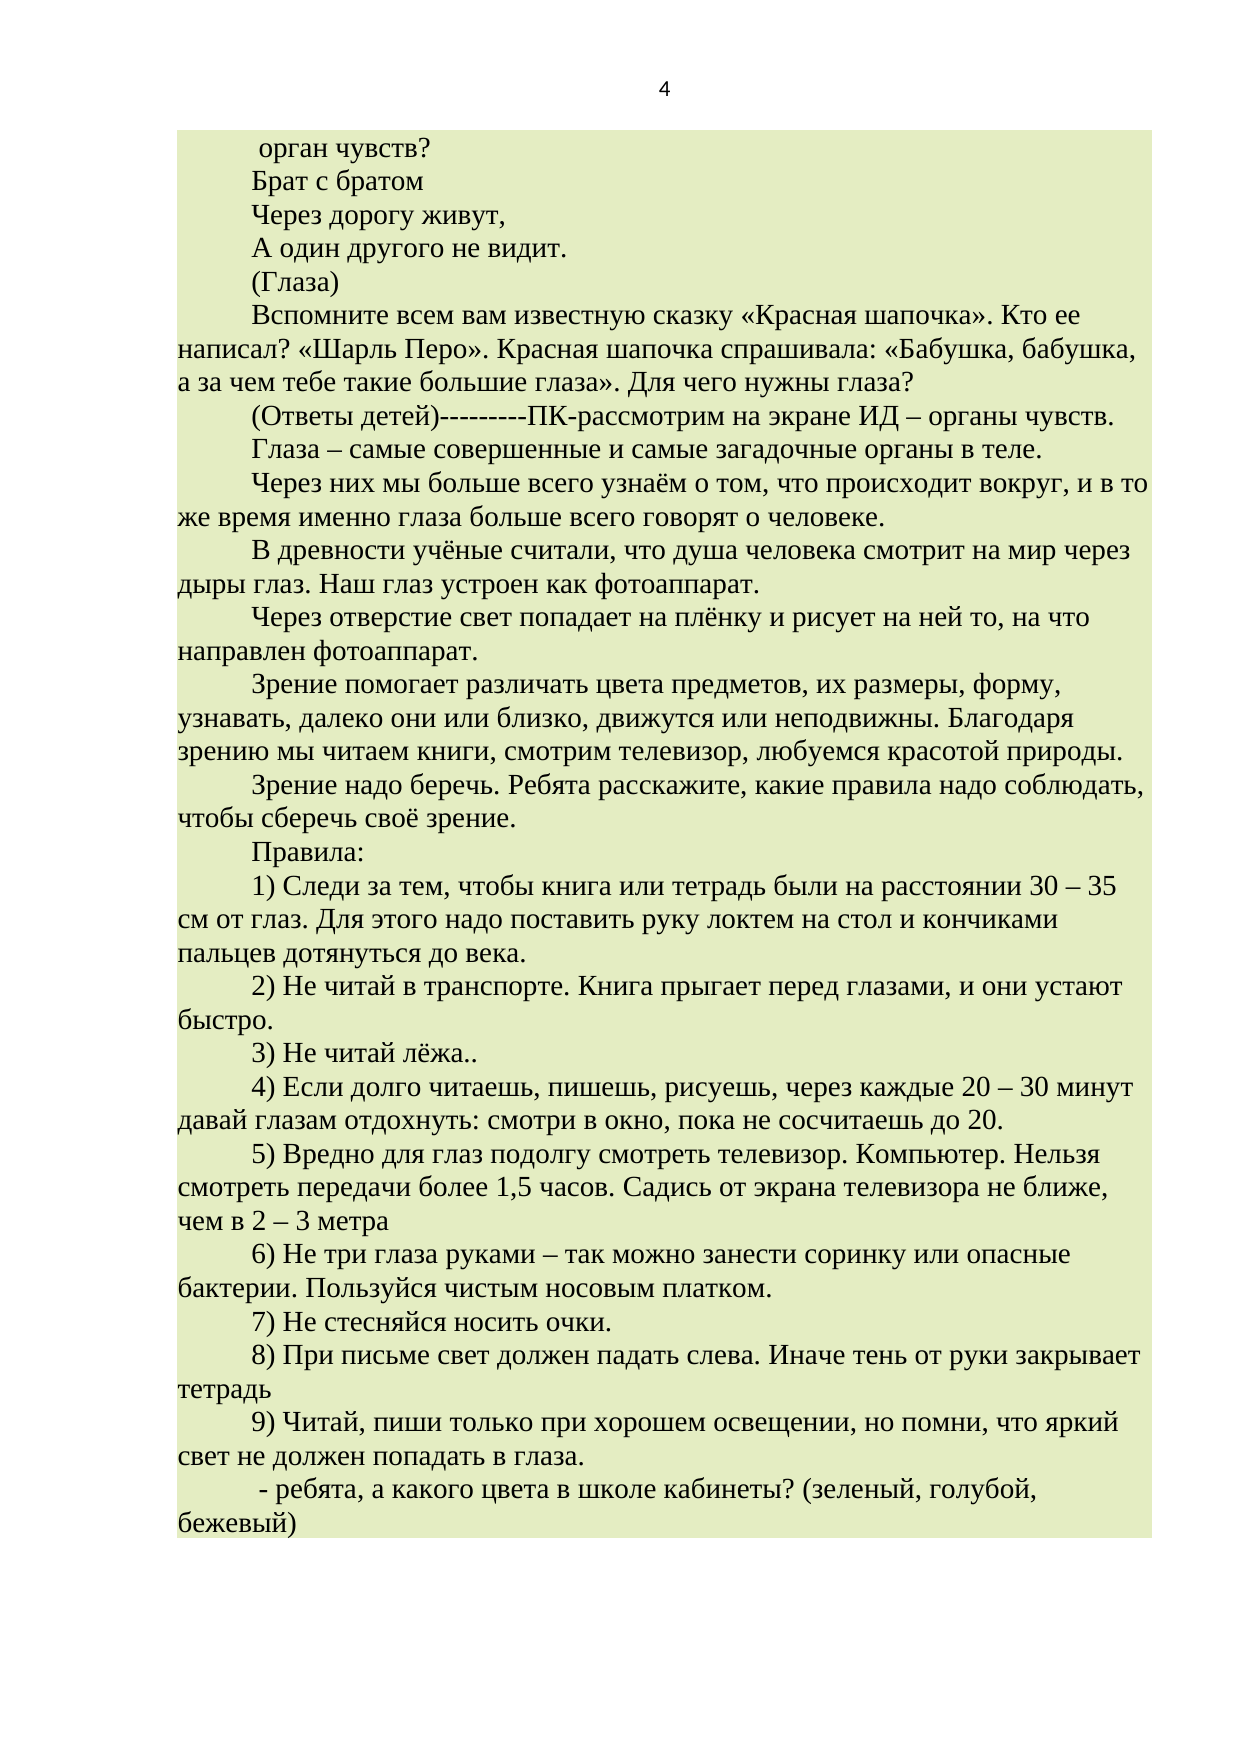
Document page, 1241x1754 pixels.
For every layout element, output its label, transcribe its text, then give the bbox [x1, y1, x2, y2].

text 6) Не три глаза руками – так можно занести соринку или опасные бактерии. Пользуйся чистым носовым платком. [177, 1237, 1152, 1304]
text (Ответы детей)---------ПК-рассмотрим на экране ИД – органы чувств. [177, 398, 1152, 432]
text Глаза – самые совершенные и самые загадочные органы в теле. [177, 432, 1152, 465]
text - ребята, а какого цвета в школе кабинеты? (зеленый, голубой, бежевый) [177, 1471, 1152, 1538]
text Зрение надо беречь. Ребята расскажите, какие правила надо соблюдать, чтобы сберечь своё зрение. [177, 767, 1152, 834]
text Вспомните всем вам известную сказку «Красная шапочка». Кто ее написал? «Шарль Перо». Красная шапочка спрашивала: «Бабушка, бабушка, а за чем тебе такие большие глаза». Для чего нужны глаза? [177, 297, 1152, 398]
text 3) Не читай лёжа.. [177, 1035, 1152, 1069]
text В древности учёные считали, что душа человека смотрит на мир через дыры глаз. Наш глаз устроен как фотоаппарат. [177, 532, 1152, 599]
text А один другого не видит. [177, 230, 1152, 264]
text Через них мы больше всего узнаём о том, что происходит вокруг, и в то же время именно глаза больше всего говорят о человеке. [177, 465, 1152, 532]
text Правила: [177, 834, 1152, 868]
text 7) Не стесняйся носить очки. [177, 1304, 1152, 1337]
text 9) Читай, пиши только при хорошем освещении, но помни, что яркий свет не должен попадать в глаза. [177, 1404, 1152, 1471]
text 1) Следи за тем, чтобы книга или тетрадь были на расстоянии 30 – 35 см от глаз. Для этого надо поставить руку локтем на стол и кончиками пальцев дотянуться до века. [177, 868, 1152, 968]
text 4) Если долго читаешь, пишешь, рисуешь, через каждые 20 – 30 минут давай глазам отдохнуть: смотри в окно, пока не сосчитаешь до 20. [177, 1069, 1152, 1136]
text (Глаза) [177, 264, 1152, 297]
text Зрение помогает различать цвета предметов, их размеры, форму, узнавать, далеко они или близко, движутся или неподвижны. Благодаря зрению мы читаем книги, смотрим телевизор, любуемся красотой природы. [177, 666, 1152, 767]
text Через отверстие свет попадает на плёнку и рисует на ней то, на что направлен фотоаппарат. [177, 599, 1152, 666]
text 2) Не читай в транспорте. Книга прыгает перед глазами, и они устают быстро. [177, 968, 1152, 1035]
text Брат с братом [177, 163, 1152, 197]
text 8) При письме свет должен падать слева. Иначе тень от руки закрывает тетрадь [177, 1337, 1152, 1404]
text орган чувств? [177, 130, 1152, 163]
text Через дорогу живут, [177, 197, 1152, 230]
text 5) Вредно для глаз подолгу смотреть телевизор. Компьютер. Нельзя смотреть передачи более 1,5 часов. Садись от экрана телевизора не ближе, чем в 2 – 3 метра [177, 1136, 1152, 1237]
